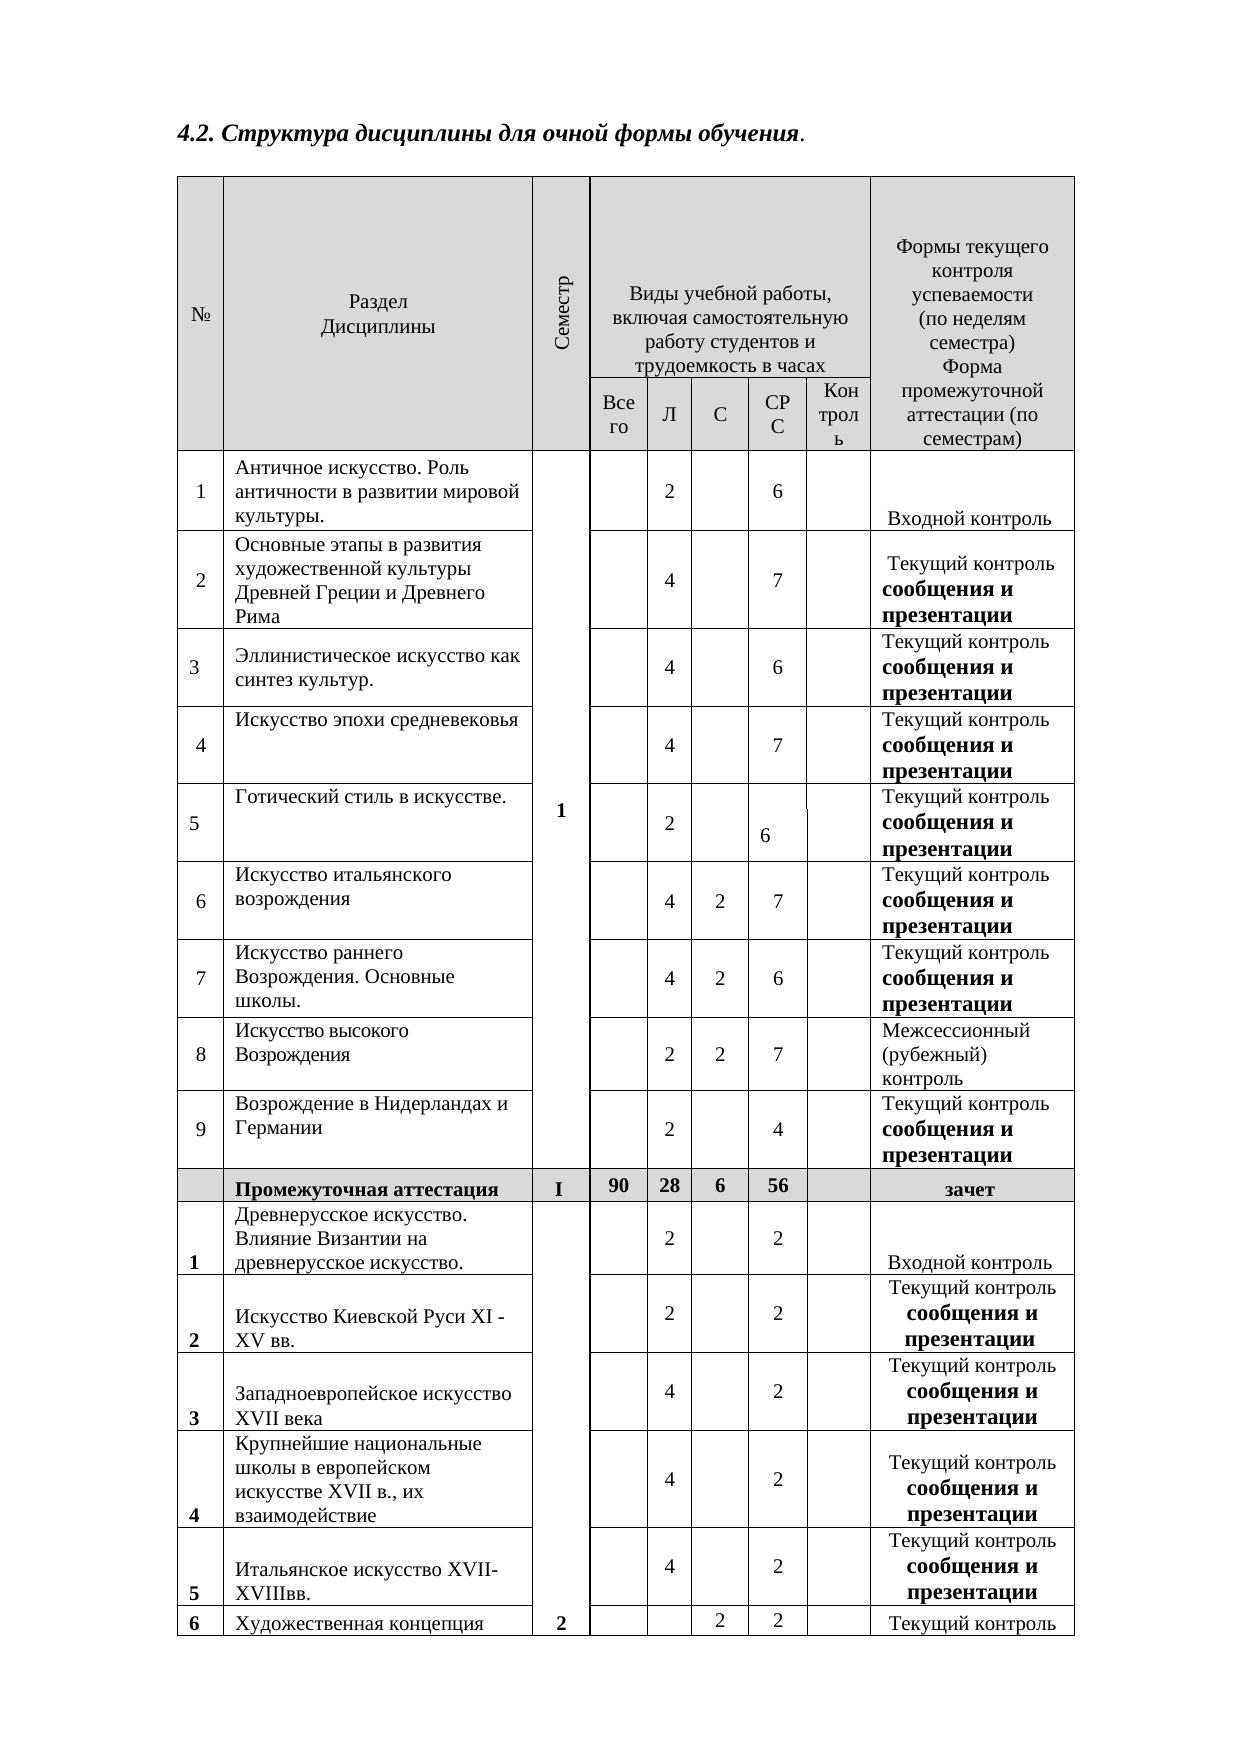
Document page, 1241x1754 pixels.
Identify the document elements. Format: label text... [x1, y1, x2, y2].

table_cell Западноевропейское искусство XVII века [224, 1353, 532, 1429]
table_cell [807, 707, 870, 783]
table_cell Текущий контроль сообщения и презентации [871, 1091, 1074, 1168]
table_cell 2 [648, 451, 691, 530]
table_cell Текущий контроль сообщения и презентации [871, 784, 1074, 861]
table_cell 7 [749, 707, 806, 783]
table_cell 2 [692, 862, 748, 939]
table_cell 4 [648, 531, 691, 628]
table_cell Крупнейшие национальные школы в европейском искусстве XVII в., их взаимодействие [224, 1431, 532, 1527]
table_cell Искусство Киевской Руси XI -XV вв. [224, 1275, 532, 1352]
table_cell [808, 1353, 870, 1429]
table_cell Эллинистическое искусство как синтез культур. [224, 629, 532, 706]
table_cell [808, 1275, 870, 1352]
table_cell 2 [648, 1275, 691, 1352]
table_cell Текущий контроль сообщения и презентации [871, 707, 1074, 783]
table_cell Искусство итальянского возрождения [224, 862, 532, 939]
table_cell 2 [749, 1202, 807, 1274]
table_cell [808, 862, 870, 939]
table_cell Входной контроль [871, 1202, 1074, 1274]
table_cell 56 [749, 1169, 807, 1201]
table_cell 2 [692, 1606, 748, 1635]
table_cell 4 [648, 707, 691, 783]
table_header № [178, 177, 223, 450]
table_cell [648, 1606, 691, 1635]
table_cell Текущий контроль сообщения и презентации [871, 862, 1074, 939]
table_cell 4 [648, 940, 691, 1017]
table_cell [591, 1528, 647, 1604]
table_cell [749, 784, 806, 808]
table_cell 4 [648, 1528, 691, 1604]
table_cell [591, 1091, 647, 1168]
table_cell [591, 1606, 647, 1635]
table_cell 4 [178, 707, 223, 783]
table_cell [591, 707, 647, 783]
table_cell [692, 1431, 748, 1527]
table_cell [692, 1275, 748, 1352]
table_cell [591, 1431, 647, 1527]
table_cell Готический стиль в искусстве. [224, 784, 532, 861]
table_cell [178, 1169, 223, 1201]
table_cell [692, 451, 748, 530]
table_cell 6 [692, 1169, 748, 1201]
table_cell [808, 940, 870, 1017]
table_cell Текущий контроль сообщения и презентации [871, 1275, 1074, 1352]
table_cell Текущий контроль сообщения и презентации [871, 629, 1074, 706]
table_cell 4 [749, 1091, 807, 1168]
table_cell 8 [178, 1018, 223, 1090]
table_cell [808, 1606, 870, 1635]
table_cell 9 [178, 1091, 223, 1168]
table_cell 3 [178, 629, 223, 706]
table_cell 2 [749, 1353, 807, 1429]
table_cell [808, 1202, 870, 1274]
table_cell [808, 1018, 870, 1090]
table_cell 6 [178, 1606, 223, 1635]
table_cell [692, 1091, 748, 1168]
table_cell [591, 531, 647, 628]
table_cell 4 [648, 629, 691, 706]
table_cell [692, 784, 748, 861]
table_header Формы текущего контроля успеваемости (по неделям семестра) Форма промежуточной аттестации (по семестрам) [871, 177, 1074, 450]
table_cell Искусство высокого Возрождения [224, 1018, 532, 1090]
table_cell 7 [749, 531, 806, 628]
table_cell [591, 629, 647, 706]
table_cell I [533, 1169, 589, 1201]
table_cell 2 [648, 1202, 691, 1274]
table_cell 6 [749, 629, 806, 706]
table_cell Текущий контроль сообщения и презентации [871, 531, 1074, 628]
table_cell Л [648, 378, 691, 450]
table_cell [807, 629, 870, 706]
table_cell 2 [178, 531, 223, 628]
table_cell 2 [692, 940, 748, 1017]
table_header Раздел Дисциплины [224, 177, 532, 450]
table_cell [591, 451, 647, 530]
table_cell [807, 784, 870, 808]
table_cell [692, 1353, 748, 1429]
table_header Семестр [533, 177, 589, 450]
table_cell 1 [533, 451, 589, 1168]
table_cell 2 [178, 1275, 223, 1352]
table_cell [871, 1606, 1074, 1635]
table_cell Входной контроль [871, 451, 1074, 530]
table_cell 6 [749, 940, 807, 1017]
table_cell 2 [648, 784, 691, 861]
table_cell [692, 629, 748, 706]
table_cell Промежуточная аттестация [224, 1169, 532, 1201]
table_cell 6 [749, 809, 807, 861]
table_cell Искусство раннего Возрождения. Основные школы. [224, 940, 532, 1017]
table_cell Всего [591, 378, 647, 450]
table_cell Основные этапы в развития художественной культуры Древней Греции и Древнего Рима [224, 531, 532, 628]
table_cell 3 [178, 1353, 223, 1429]
table_cell 6 [749, 451, 806, 530]
table_cell 2 [692, 1018, 748, 1090]
table_cell 2 [749, 1431, 807, 1527]
table_cell [808, 1169, 870, 1201]
table_cell [692, 1528, 748, 1604]
table_cell [808, 809, 870, 861]
table_cell [807, 451, 870, 530]
table_cell [808, 1091, 870, 1168]
table_cell [591, 1275, 647, 1352]
text 4.2. Структура дисциплины для очной формы обучения. [177, 118, 1152, 147]
table_cell Контроль [807, 378, 870, 450]
table_cell 5 [178, 784, 223, 861]
table_cell 7 [749, 862, 807, 939]
table_cell 4 [648, 862, 691, 939]
table_cell Текущий контроль сообщения и презентации [871, 940, 1074, 1017]
table_cell [591, 862, 647, 939]
table_cell зачет [871, 1169, 1074, 1201]
table_cell 2 [749, 1528, 807, 1604]
table_cell [808, 1431, 870, 1527]
table_cell [591, 1202, 647, 1274]
table_cell 4 [648, 1353, 691, 1429]
table_cell 90 [591, 1169, 647, 1201]
table_cell [591, 784, 647, 861]
table_cell [591, 1018, 647, 1090]
table_cell [692, 531, 748, 628]
table_cell 2 [749, 1275, 807, 1352]
table_cell 1 [178, 451, 223, 530]
table_cell 4 [178, 1431, 223, 1527]
table_cell Возрождение в Нидерландах и Германии [224, 1091, 532, 1168]
table_cell Межсессионный (рубежный) контроль [871, 1018, 1074, 1090]
table_cell 2 [648, 1091, 691, 1168]
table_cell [224, 1606, 532, 1635]
table_cell [591, 1353, 647, 1429]
table_cell Древнерусское искусство. Влияние Византии на древнерусское искусство. [224, 1202, 532, 1274]
table_cell 6 [178, 862, 223, 939]
table_cell Текущий контроль сообщения и презентации [871, 1431, 1074, 1527]
table_cell Искусство эпохи средневековья [224, 707, 532, 783]
table_cell 2 [533, 1202, 589, 1635]
table_cell [807, 531, 870, 628]
table_cell 5 [178, 1528, 223, 1604]
table_cell 2 [749, 1606, 807, 1635]
table_cell С [692, 378, 748, 450]
table_cell Античное искусство. Роль античности в развитии мировой культуры. [224, 451, 532, 530]
table_cell [692, 707, 748, 783]
table_cell 7 [749, 1018, 807, 1090]
table_cell Итальянское искусство XVII-XVIIIвв. [224, 1528, 532, 1604]
table_cell [591, 940, 647, 1017]
table_cell 4 [648, 1431, 691, 1527]
table_cell Текущий контроль сообщения и презентации [871, 1353, 1074, 1429]
table_cell [808, 1528, 870, 1604]
table_cell 28 [648, 1169, 691, 1201]
table_cell 7 [178, 940, 223, 1017]
table_cell 2 [648, 1018, 691, 1090]
table_cell [692, 1202, 748, 1274]
table_cell СРС [749, 378, 806, 450]
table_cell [871, 1528, 1074, 1604]
table_header Виды учебной работы, включая самостоятельную работу студентов и трудоемкость в часах [591, 177, 870, 377]
table_cell 1 [178, 1202, 223, 1274]
